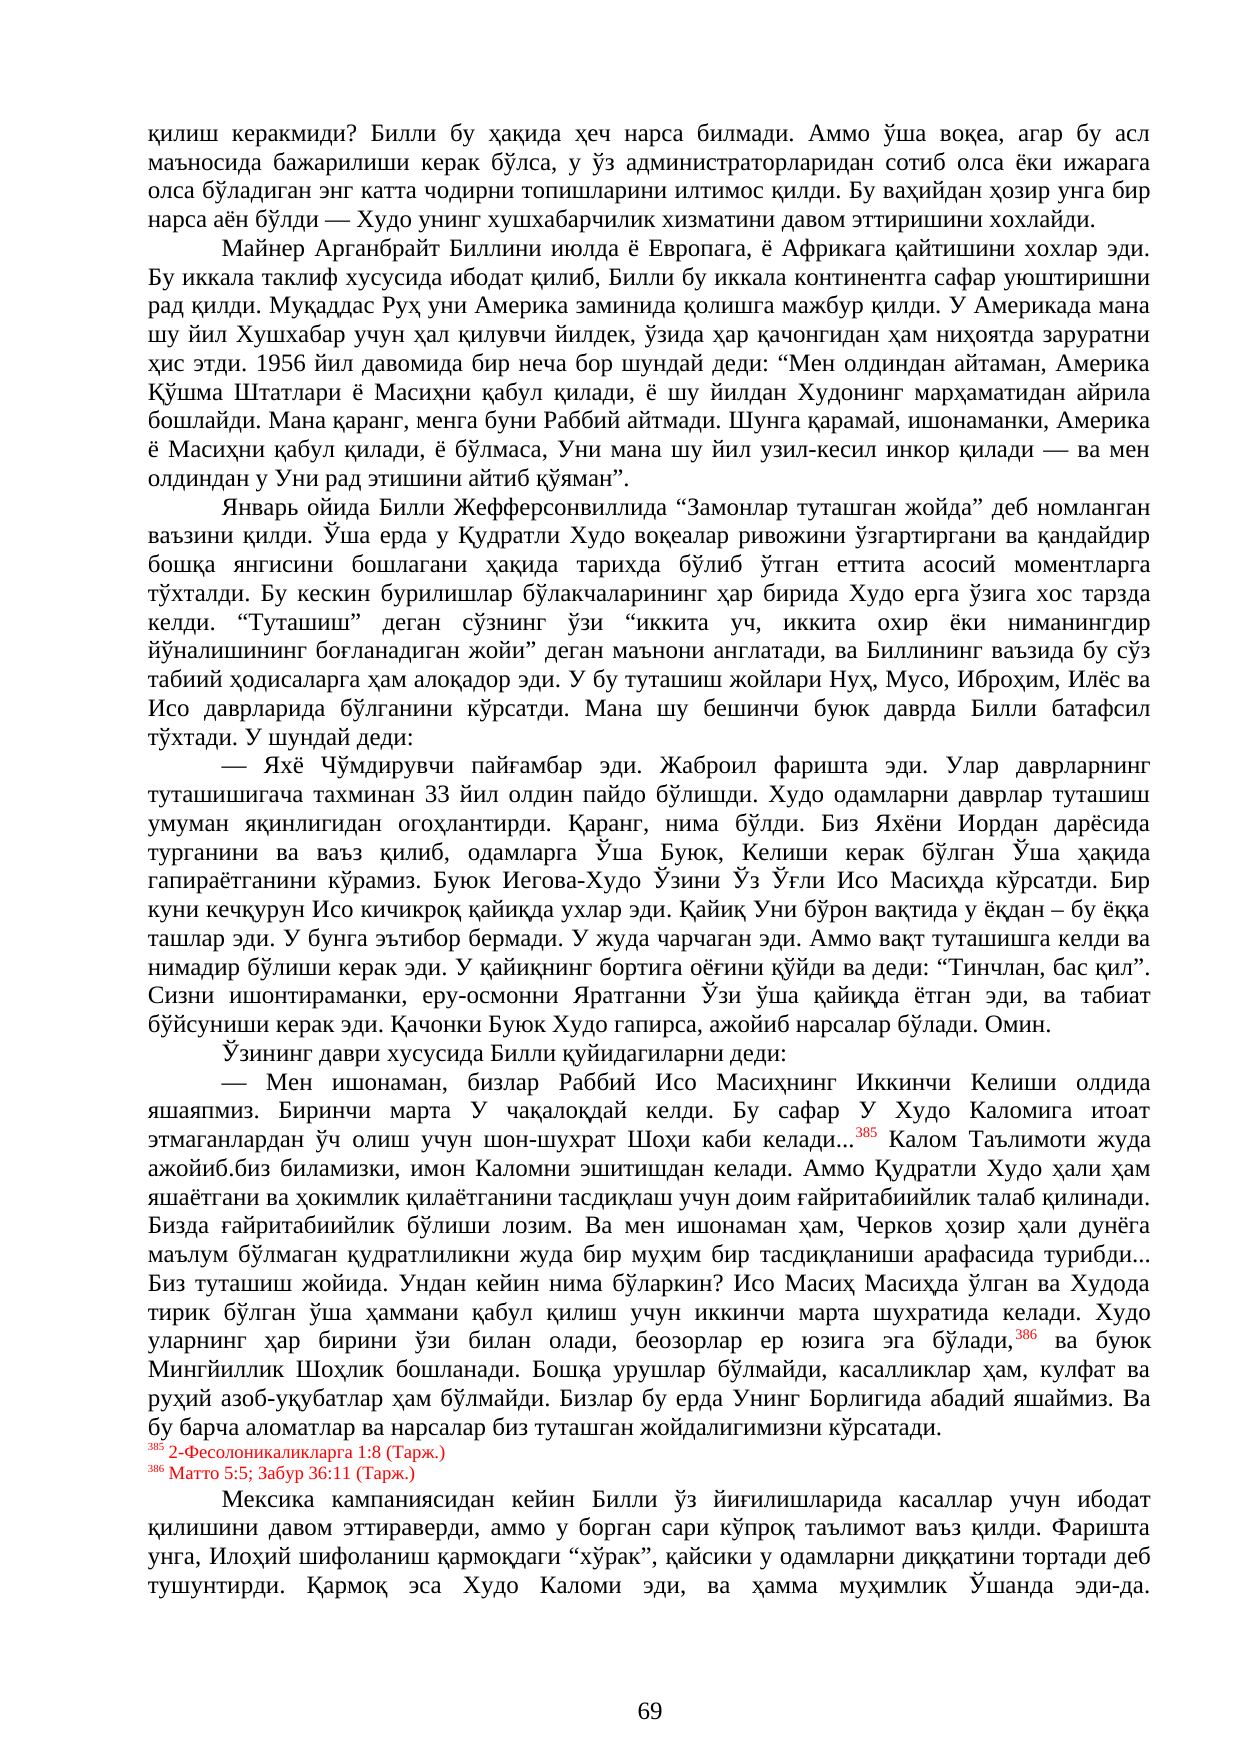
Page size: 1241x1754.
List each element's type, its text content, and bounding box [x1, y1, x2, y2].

text Майнер Арганбрайт Биллини июлда ё Европага, ё Африкага қайтишини хохлар эди. Бу иккала таклиф хусусида ибодат қилиб, Билли бу иккала континентга сафар уюштиришни рад қилди. Муқаддас Руҳ уни Америка заминида қолишга мажбур қилди. У Америкада мана шу йил Хушхабар учун ҳал қилувчи йилдек, ўзида ҳар қачонгидан ҳам ниҳоятда заруратни ҳис этди. 1956 йил давомида бир неча бор шундай деди: “Мен олдиндан айтаман, Америка Қўшма Штатлари ё Масиҳни қабул қилади, ё шу йилдан Худонинг марҳаматидан айрила бошлайди. Мана қаранг, менга буни Раббий айтмади. Шунга қарамай, ишонаманки, Америка ё Масиҳни қабул қилади, ё бўлмаса, Уни мана шу йил узил-кесил инкор қилади ― ва мен олдиндан у Уни рад этишини айтиб қўяман”. [148, 233, 1152, 492]
text 386 Матто 5:5; Забур 36:11 (Тарж.) [148, 1462, 1152, 1484]
text Январь ойида Билли Жефферсонвиллида “Замонлар туташган жойда” деб номланган ваъзини қилди. Ўша ерда у Қудратли Худо воқеалар ривожини ўзгартиргани ва қандайдир бошқа янгисини бошлагани ҳақида тарихда бўлиб ўтган еттита асосий моментларга тўхталди. Бу кескин бурилишлар бўлакчаларининг ҳар бирида Худо ерга ўзига хос тарзда келди. “Туташиш” деган сўзнинг ўзи “иккита уч, иккита охир ёки ниманингдир йўналишининг боғланадиган жойи” деган маънони англатади, ва Биллининг ваъзида бу сўз табиий ҳодисаларга ҳам алоқадор эди. У бу туташиш жойлари Нуҳ, Мусо, Иброҳим, Илёс ва Исо даврларида бўлганини кўрсатди. Мана шу бешинчи буюк даврда Билли батафсил тўхтади. У шундай деди: [148, 492, 1152, 751]
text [148, 118, 1152, 233]
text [148, 1484, 1152, 1599]
text Ўзининг даври хусусида Билли қуйидагиларни деди: [148, 1038, 1152, 1067]
text ― Яхё Чўмдирувчи пайғамбар эди. Жаброил фаришта эди. Улар даврларнинг туташишигача тахминан 33 йил олдин пайдо бўлишди. Худо одамларни даврлар туташиш умуман яқинлигидан огоҳлантирди. Қаранг, нима бўлди. Биз Яхёни Иордан дарёсида турганини ва ваъз қилиб, одамларга Ўша Буюк, Келиши керак бўлган Ўша ҳақида гапираётганини кўрамиз. Буюк Иегова-Худо Ўзини Ўз Ўғли Исо Масиҳда кўрсатди. Бир куни кечқурун Исо кичикроқ қайиқда ухлар эди. Қайиқ Уни бўрон вақтида у ёқдан – бу ёққа ташлар эди. У бунга эътибор бермади. У жуда чарчаган эди. Аммо вақт туташишга келди ва нимадир бўлиши керак эди. У қайиқнинг бортига оёғини қўйди ва деди: “Тинчлан, бас қил”. Сизни ишонтираманки, еру-осмонни Яратганни Ўзи ўша қайиқда ётган эди, ва табиат бўйсуниши керак эди. Қачонки Буюк Худо гапирса, ажойиб нарсалар бўлади. Омин. [148, 751, 1152, 1038]
text ― Мен ишонаман, бизлар Раббий Исо Масиҳнинг Иккинчи Келиши олдида яшаяпмиз. Биринчи марта У чақалоқдай келди. Бу сафар У Худо Каломига итоат этмаганлардан ўч олиш учун шон-шухрат Шоҳи каби келади...385 Калом Таълимоти жуда ажойиб.биз биламизки, имон Каломни эшитишдан келади. Аммо Қудратли Худо ҳали ҳам яшаётгани ва ҳокимлик қилаётганини тасдиқлаш учун доим ғайритабиийлик талаб қилинади. Бизда ғайритабиийлик бўлиши лозим. Ва мен ишонаман ҳам, Черков ҳозир ҳали дунёга маълум бўлмаган қудратлиликни жуда бир муҳим бир тасдиқланиши арафасида турибди... Биз туташиш жойида. Ундан кейин нима бўларкин? Исо Масиҳ Масиҳда ўлган ва Худода тирик бўлган ўша ҳаммани қабул қилиш учун иккинчи марта шухратида келади. Худо уларнинг ҳар бирини ўзи билан олади, беозорлар ер юзига эга бўлади,386 ва буюк Мингйиллик Шоҳлик бошланади. Бошқа урушлар бўлмайди, касалликлар ҳам, кулфат ва руҳий азоб-уқубатлар ҳам бўлмайди. Бизлар бу ерда Унинг Борлигида абадий яшаймиз. Ва бу барча аломатлар ва нарсалар биз туташган жойдалигимизни кўрсатади. [148, 1067, 1152, 1441]
text 385 2-Фесолоникаликларга 1:8 (Тарж.) [148, 1441, 1152, 1462]
